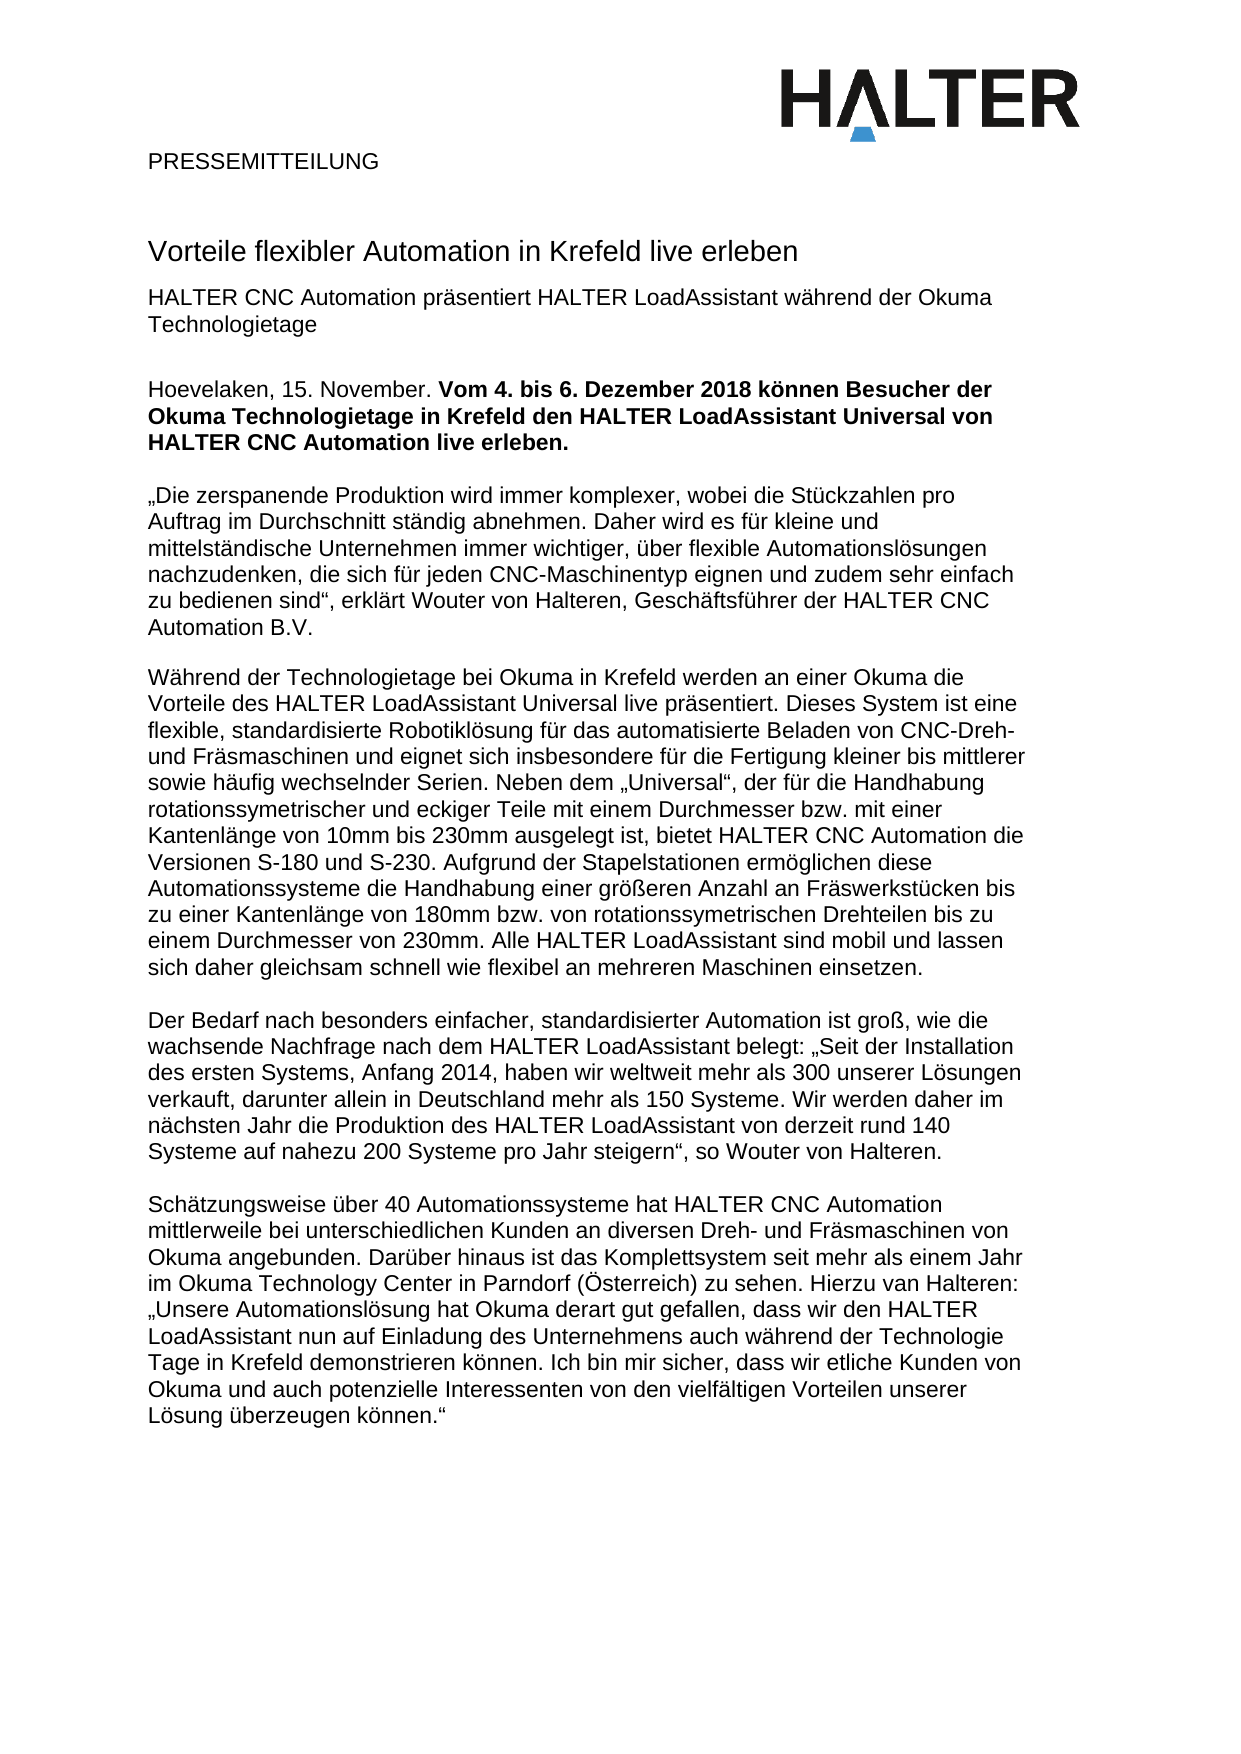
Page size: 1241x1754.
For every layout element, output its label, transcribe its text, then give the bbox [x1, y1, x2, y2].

text HALTER CNC Automation präsentiert HALTER LoadAssistant während der Okuma Technologietage [148, 284, 1034, 337]
text Der Bedarf nach besonders einfacher, standardisierter Automation ist groß, wie die wachsende Nachfrage nach dem HALTER LoadAssistant belegt: „Seit der Installation des ersten Systems, Anfang 2014, haben wir weltweit mehr als 300 unserer Lösungen verkauft, darunter allein in Deutschland mehr als 150 Systeme. Wir werden daher im nächsten Jahr die Produktion des HALTER LoadAssistant von derzeit rund 140 Systeme auf nahezu 200 Systeme pro Jahr steigern“, so Wouter von Halteren. [148, 1007, 1034, 1165]
text Hoevelaken, 15. November. Vom 4. bis 6. Dezember 2018 können Besucher der Okuma Technologietage in Krefeld den HALTER LoadAssistant Universal von HALTER CNC Automation live erleben. [148, 376, 1034, 455]
text Schätzungsweise über 40 Automationssysteme hat HALTER CNC Automation mittlerweile bei unterschiedlichen Kunden an diversen Dreh- und Fräsmaschinen von Okuma angebunden. Darüber hinaus ist das Komplettsystem seit mehr als einem Jahr im Okuma Technology Center in Parndorf (Österreich) zu sehen. Hierzu van Halteren: „Unsere Automationslösung hat Okuma derart gut gefallen, dass wir den HALTER LoadAssistant nun auf Einladung des Unternehmens auch während der Technologie Tage in Krefeld demonstrieren können. Ich bin mir sicher, dass wir etliche Kunden von Okuma und auch potenzielle Interessenten von den vielfältigen Vorteilen unserer Lösung überzeugen können.“ [148, 1191, 1034, 1428]
subtitle PRESSEMITTEILUNG [148, 148, 1034, 174]
picture [775, 58, 1088, 147]
text „Die zerspanende Produktion wird immer komplexer, wobei die Stückzahlen pro Auftrag im Durchschnitt ständig abnehmen. Daher wird es für kleine und mittelständische Unternehmen immer wichtiger, über flexible Automationslösungen nachzudenken, die sich für jeden CNC-Maschinentyp eignen und zudem sehr einfach zu bedienen sind“, erklärt Wouter von Halteren, Geschäftsführer der HALTER CNC Automation B.V. [148, 482, 1034, 640]
text Während der Technologietage bei Okuma in Krefeld werden an einer Okuma die Vorteile des HALTER LoadAssistant Universal live präsentiert. Dieses System ist eine flexible, standardisierte Robotiklösung für das automatisierte Beladen von CNC-Dreh- und Fräsmaschinen und eignet sich insbesondere für die Fertigung kleiner bis mittlerer sowie häufig wechselnder Serien. Neben dem „Universal“, der für die Handhabung rotationssymetrischer und eckiger Teile mit einem Durchmesser bzw. mit einer Kantenlänge von 10mm bis 230mm ausgelegt ist, bietet HALTER CNC Automation die Versionen S-180 und S-230. Aufgrund der Stapelstationen ermöglichen diese Automationssysteme die Handhabung einer größeren Anzahl an Fräswerkstücken bis zu einer Kantenlänge von 180mm bzw. von rotationssymetrischen Drehteilen bis zu einem Durchmesser von 230mm. Alle HALTER LoadAssistant sind mobil und lassen sich daher gleichsam schnell wie flexibel an mehreren Maschinen einsetzen. [148, 664, 1034, 980]
text Vorteile flexibler Automation in Krefeld live erleben [148, 234, 1034, 267]
